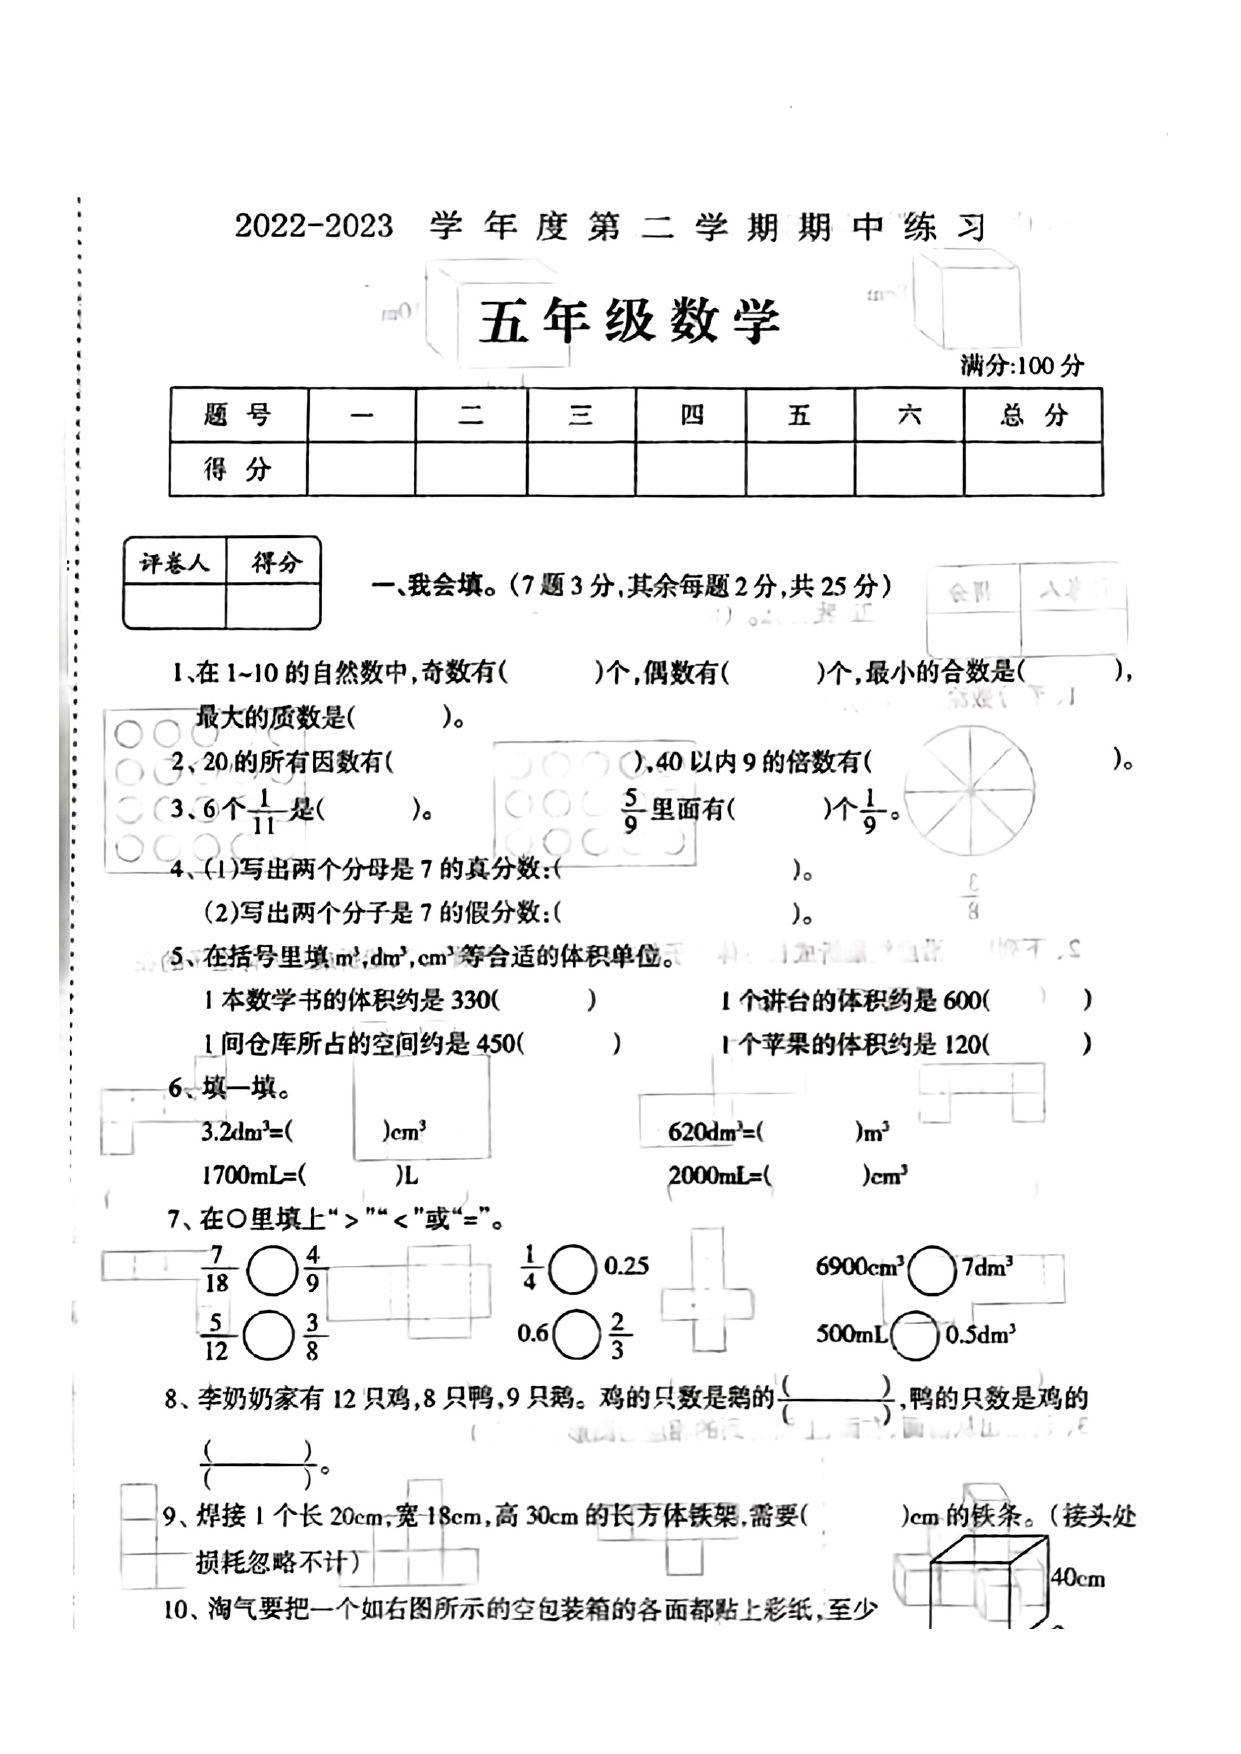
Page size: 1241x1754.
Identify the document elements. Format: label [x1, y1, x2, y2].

picture [59, 133, 1168, 1629]
